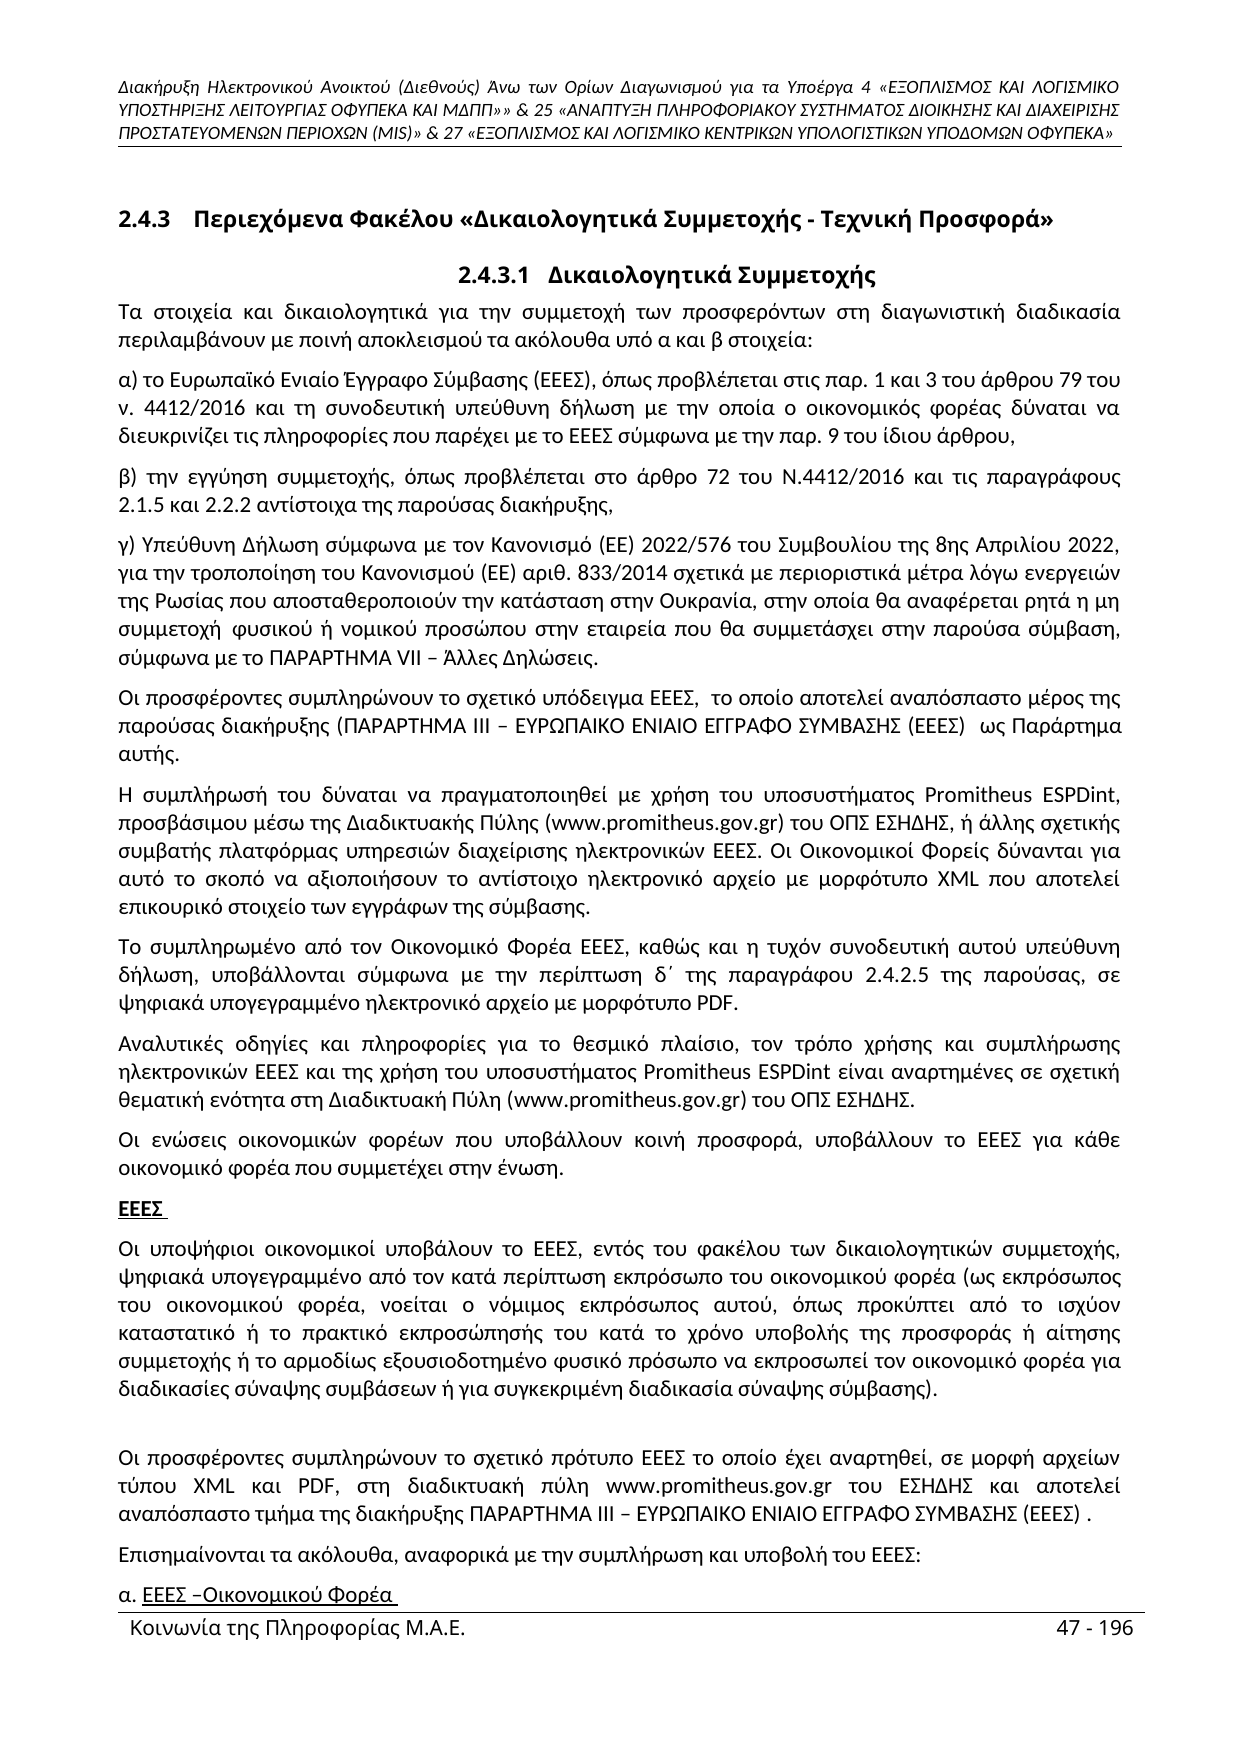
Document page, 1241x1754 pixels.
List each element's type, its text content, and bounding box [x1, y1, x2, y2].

subtitle Περιεχόμενα Φακέλου «Δικαιολογητικά Συμμετοχής - Τεχνική Προσφορά» [118, 203, 1122, 234]
text Το συμπληρωμένο από τον Οικονομικό Φορέα ΕΕΕΣ, καθώς και η τυχόν συνοδευτική αυτού υπεύθυνη δήλωση, υποβάλλονται σύμφωνα με την περίπτωση δ΄ της παραγράφου 2.4.2.5 της παρούσας, σε ψηφιακά υπογεγραμμένο ηλεκτρονικό αρχείο με μορφότυπο PDF. [118, 932, 1122, 1016]
text γ) Υπεύθυνη Δήλωση σύμφωνα με τον Κανονισμό (ΕΕ) 2022/576 του Συμβουλίου της 8ης Απριλίου 2022, για την τροποποίηση του Κανονισμού (ΕΕ) αριθ. 833/2014 σχετικά με περιοριστικά μέτρα λόγω ενεργειών της Ρωσίας που αποσταθεροποιούν την κατάσταση στην Ουκρανία, στην οποία θα αναφέρεται ρητά η μη συμμετοχή φυσικού ή νομικού προσώπου στην εταιρεία που θα συμμετάσχει στην παρούσα σύμβαση, σύμφωνα με το ΠΑΡΑΡΤΗΜΑ VΙI – Άλλες Δηλώσεις. [118, 531, 1122, 671]
text Οι υποψήφιοι οικονομικοί υποβάλουν το ΕΕΕΣ, εντός του φακέλου των δικαιολογητικών συμμετοχής, ψηφιακά υπογεγραμμένο από τον κατά περίπτωση εκπρόσωπο του οικονομικού φορέα (ως εκπρόσωπος του οικονομικού φορέα, νοείται ο νόμιμος εκπρόσωπος αυτού, όπως προκύπτει από το ισχύον καταστατικό ή το πρακτικό εκπροσώπησής του κατά το χρόνο υποβολής της προσφοράς ή αίτησης συμμετοχής ή το αρμοδίως εξουσιοδοτημένο φυσικό πρόσωπο να εκπροσωπεί τον οικονομικό φορέα για διαδικασίες σύναψης συμβάσεων ή για συγκεκριμένη διαδικασία σύναψης σύμβασης). [118, 1234, 1122, 1403]
text Οι ενώσεις οικονομικών φορέων που υποβάλλουν κοινή προσφορά, υποβάλλουν το ΕΕΕΣ για κάθε οικονομικό φορέα που συμμετέχει στην ένωση. [118, 1125, 1122, 1181]
text Αναλυτικές οδηγίες και πληροφορίες για το θεσμικό πλαίσιο, τον τρόπο χρήσης και συμπλήρωσης ηλεκτρονικών ΕΕΕΣ και της χρήση του υποσυστήματος Promitheus ESPDint είναι αναρτημένες σε σχετική θεματική ενότητα στη Διαδικτυακή Πύλη (www.promitheus.gov.gr) του ΟΠΣ ΕΣΗΔΗΣ. [118, 1029, 1122, 1113]
text Τα στοιχεία και δικαιολογητικά για την συμμετοχή των προσφερόντων στη διαγωνιστική διαδικασία περιλαμβάνουν με ποινή αποκλεισμού τα ακόλουθα υπό α και β στοιχεία: [118, 297, 1122, 353]
text α. ΕΕΕΣ –Οικονομικού Φορέα [118, 1580, 1122, 1608]
text Οι προσφέροντες συμπληρώνουν το σχετικό πρότυπο ΕΕΕΣ το οποίο έχει αναρτηθεί, σε μορφή αρχείων τύπου XML και PDF, στη διαδικτυακή πύλη www.promitheus.gov.gr του ΕΣΗΔΗΣ και αποτελεί αναπόσπαστο τμήμα της διακήρυξης ΠΑΡΑΡΤΗΜΑ ΙΙI – ΕΥΡΩΠΑΙΚΟ ΕΝΙΑΙΟ ΕΓΓΡΑΦΟ ΣΥΜΒΑΣΗΣ (ΕΕΕΣ) . [118, 1443, 1122, 1527]
text ΕΕΕΣ [118, 1194, 1122, 1222]
text Οι προσφέροντες συμπληρώνουν το σχετικό υπόδειγμα ΕΕΕΣ, το οποίο αποτελεί αναπόσπαστο μέρος της παρούσας διακήρυξης (ΠΑΡΑΡΤΗΜΑ ΙΙI – ΕΥΡΩΠΑΙΚΟ ΕΝΙΑΙΟ ΕΓΓΡΑΦΟ ΣΥΜΒΑΣΗΣ (ΕΕΕΣ) ως Παράρτημα αυτής. [118, 683, 1122, 767]
subtitle Δικαιολογητικά Συμμετοχής [458, 259, 1122, 291]
text Η συμπλήρωσή του δύναται να πραγματοποιηθεί με χρήση του υποσυστήματος Promitheus ESPDint, προσβάσιμου μέσω της Διαδικτυακής Πύλης (www.promitheus.gov.gr) του ΟΠΣ ΕΣΗΔΗΣ, ή άλλης σχετικής συμβατής πλατφόρμας υπηρεσιών διαχείρισης ηλεκτρονικών ΕΕΕΣ. Οι Οικονομικοί Φορείς δύνανται για αυτό το σκοπό να αξιοποιήσουν το αντίστοιχο ηλεκτρονικό αρχείο με μορφότυπο XML που αποτελεί επικουρικό στοιχείο των εγγράφων της σύμβασης. [118, 780, 1122, 920]
text α) το Ευρωπαϊκό Ενιαίο Έγγραφο Σύμβασης (ΕΕΕΣ), όπως προβλέπεται στις παρ. 1 και 3 του άρθρου 79 του ν. 4412/2016 και τη συνοδευτική υπεύθυνη δήλωση με την οποία ο οικονομικός φορέας δύναται να διευκρινίζει τις πληροφορίες που παρέχει με το ΕΕΕΣ σύμφωνα με την παρ. 9 του ίδιου άρθρου, [118, 365, 1122, 449]
text Επισημαίνονται τα ακόλουθα, αναφορικά με την συμπλήρωση και υποβολή του ΕΕΕΣ: [118, 1540, 1122, 1568]
text β) την εγγύηση συμμετοχής, όπως προβλέπεται στο άρθρο 72 του Ν.4412/2016 και τις παραγράφους 2.1.5 και 2.2.2 αντίστοιχα της παρούσας διακήρυξης, [118, 462, 1122, 518]
